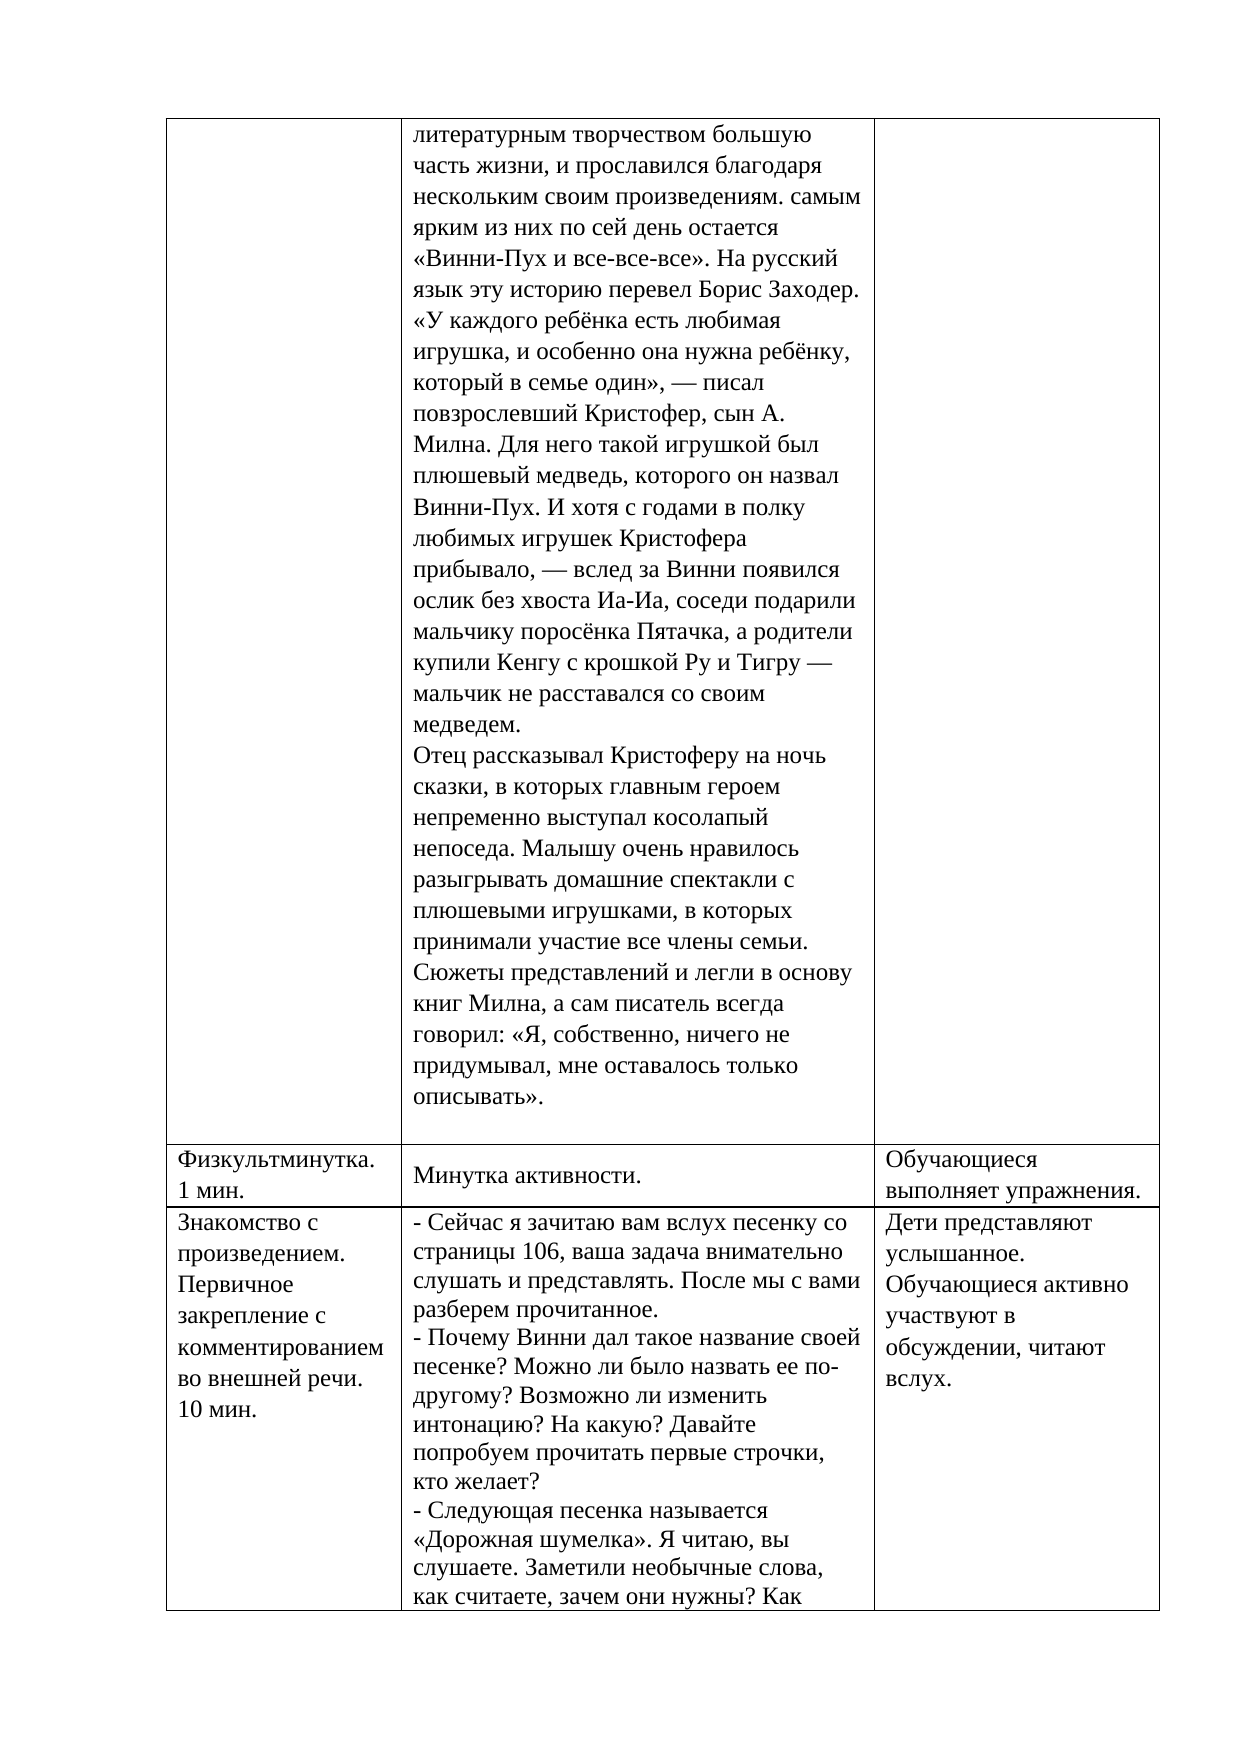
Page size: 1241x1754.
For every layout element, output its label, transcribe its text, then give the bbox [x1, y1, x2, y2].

table_cell Физкультминутка. 1 мин. [167, 1145, 401, 1206]
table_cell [402, 119, 874, 1143]
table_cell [875, 1208, 1159, 1610]
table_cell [167, 119, 401, 1143]
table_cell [875, 119, 1159, 1143]
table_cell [402, 1208, 874, 1610]
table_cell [167, 1208, 401, 1610]
table_cell Обучающиеся выполняет упражнения. [875, 1145, 1159, 1206]
table_cell Минутка активности. [402, 1145, 874, 1206]
